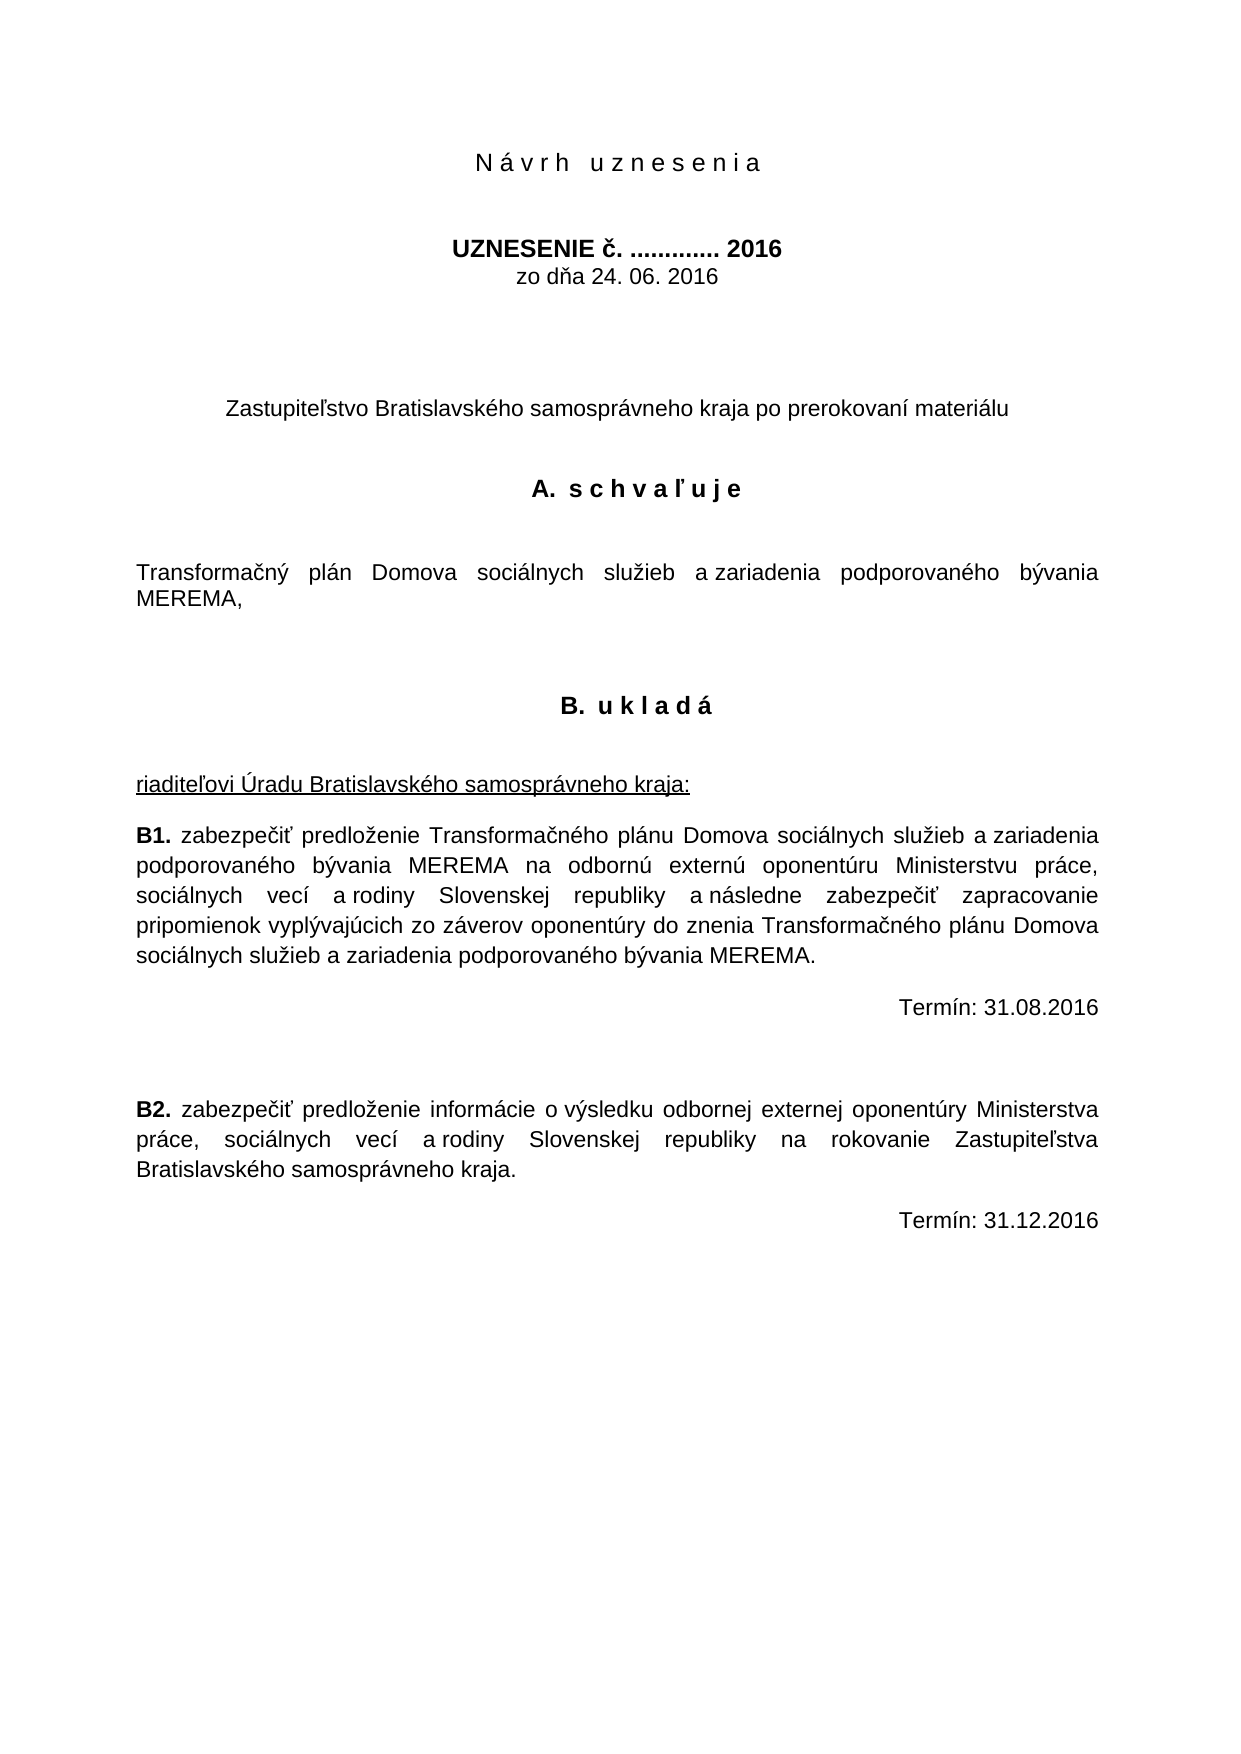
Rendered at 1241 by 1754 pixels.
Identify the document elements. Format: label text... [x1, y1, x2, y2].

text uznesenie č. ............. 2016 [136, 234, 1098, 263]
text Transformačný plán Domova sociálnych služieb a zariadenia podporovaného bývania MEREMA, [136, 559, 1098, 612]
text riaditeľovi Úradu Bratislavského samosprávneho kraja: [136, 771, 1098, 797]
list s c h v a ľ u j e [173, 473, 1098, 502]
text N á v r h u z n e s e n i a [136, 148, 1098, 176]
text Termín: 31.08.2016 [136, 993, 1098, 1020]
list u k l a d á [173, 691, 1098, 719]
text zo dňa 24. 06. 2016 [136, 263, 1098, 289]
text B2. zabezpečiť predloženie informácie o výsledku odbornej externej oponentúry Ministerstva práce, sociálnych vecí a rodiny Slovenskej republiky na rokovanie Zastupiteľstva Bratislavského samosprávneho kraja. [136, 1096, 1098, 1182]
text Termín: 31.12.2016 [136, 1207, 1098, 1233]
text Zastupiteľstvo Bratislavského samosprávneho kraja po prerokovaní materiálu [136, 394, 1098, 421]
text B1. zabezpečiť predloženie Transformačného plánu Domova sociálnych služieb a zariadenia podporovaného bývania MEREMA na odbornú externú oponentúru Ministerstvu práce, sociálnych vecí a rodiny Slovenskej republiky a následne zabezpečiť zapracovanie pripomienok vyplývajúcich zo záverov oponentúry do znenia Transformačného plánu Domova sociálnych služieb a zariadenia podporovaného bývania MEREMA. [136, 822, 1098, 969]
